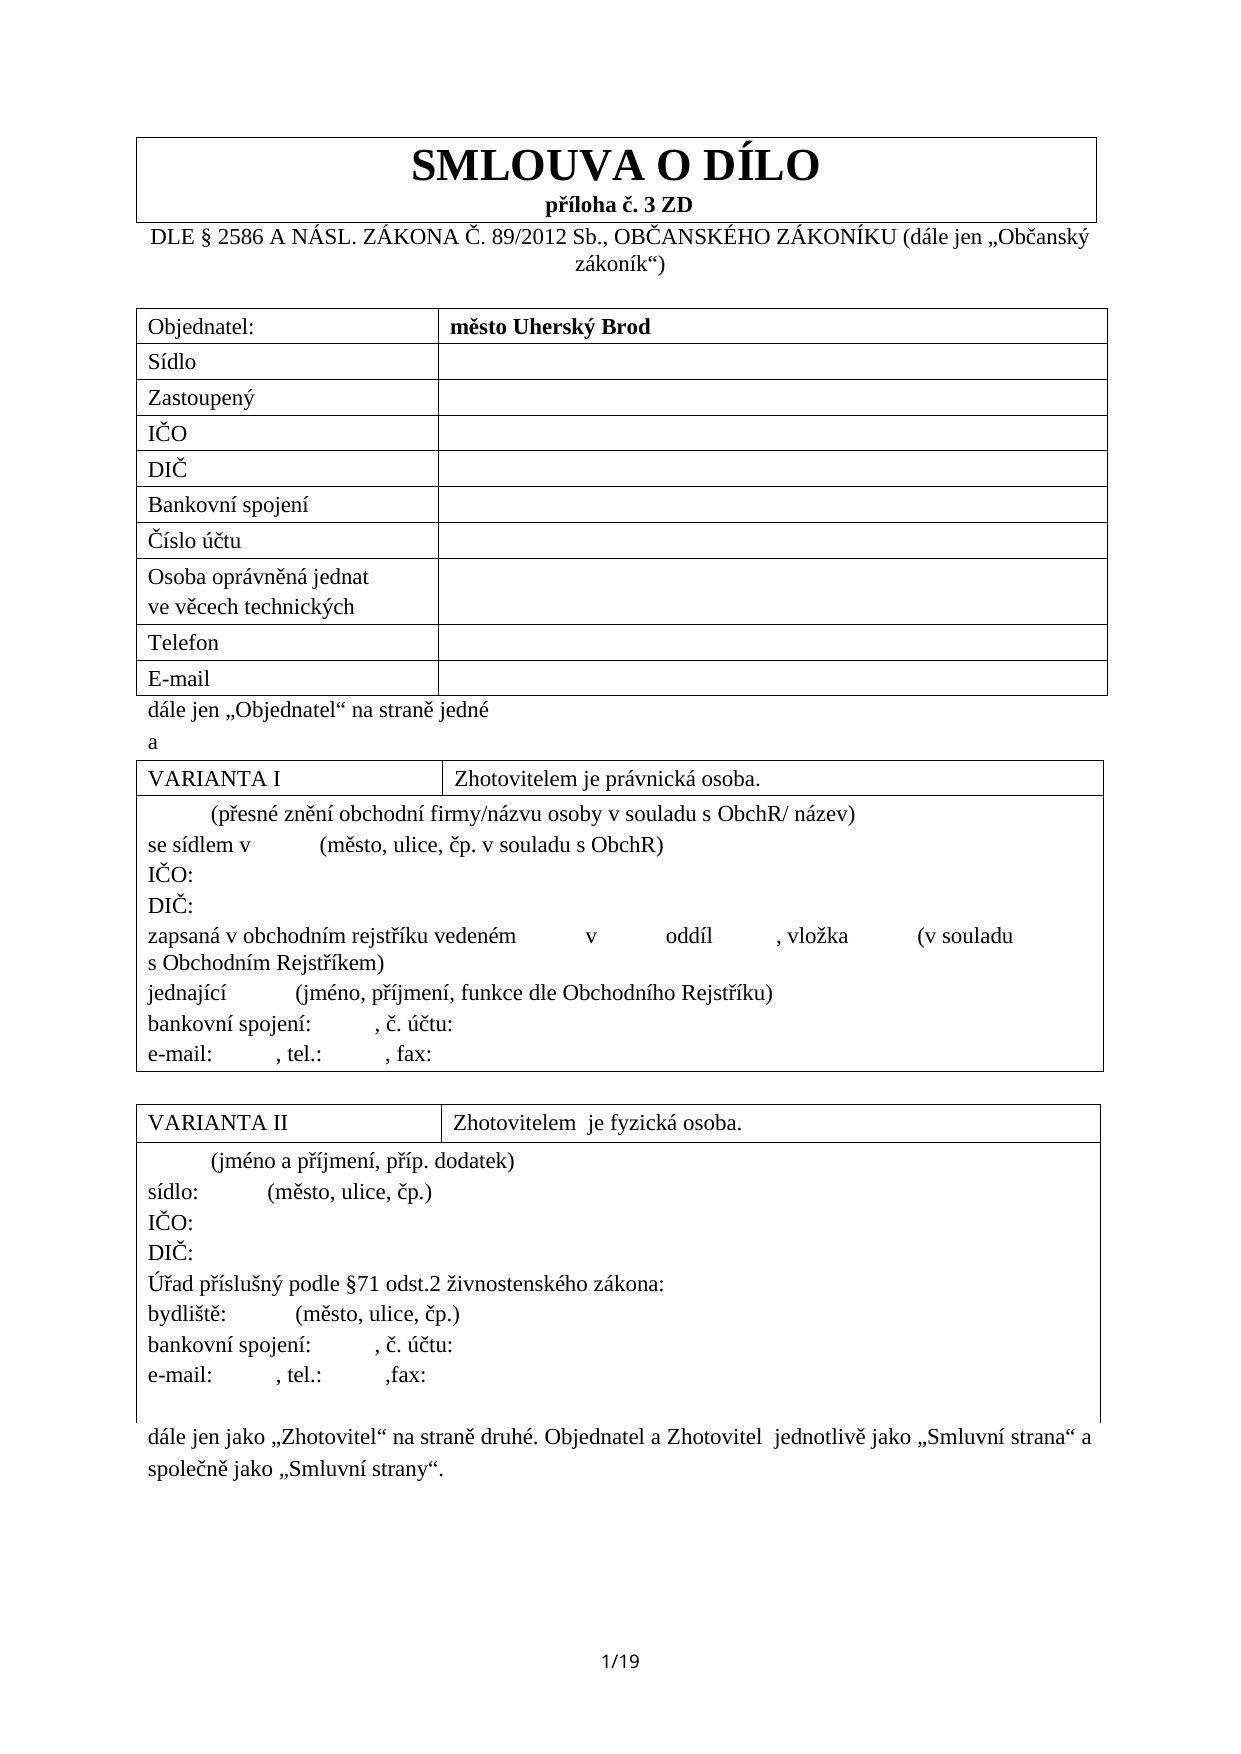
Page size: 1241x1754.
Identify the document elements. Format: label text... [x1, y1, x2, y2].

table_cell Bankovní spojení [137, 487, 438, 522]
table_header VARIANTA I [137, 761, 442, 795]
table_cell Telefon [137, 625, 438, 659]
table_header Zhotovitelem je fyzická osoba. [442, 1105, 1100, 1142]
text dále jen „Objednatel“ na straně jedné [148, 696, 1093, 723]
table_header VARIANTA II [137, 1105, 441, 1142]
table_cell DIČ [137, 451, 438, 486]
table_cell [439, 451, 1107, 486]
table_cell Osoba oprávněná jednat ve věcech technických [137, 559, 438, 624]
table_header Zhotovitelem je právnická osoba. [443, 761, 1103, 795]
table_cell [439, 344, 1107, 379]
table_cell [439, 559, 1107, 624]
table_cell IČO [137, 416, 438, 450]
table_cell [439, 661, 1107, 695]
table_cell E-mail [137, 661, 438, 695]
table_cell Číslo účtu [137, 523, 438, 558]
table_header SMLOUVA O DÍLO příloha č. 3 ZD [137, 138, 1096, 222]
table_cell [439, 523, 1107, 558]
text a [148, 728, 1093, 754]
table_cell [439, 416, 1107, 450]
table_cell [439, 625, 1107, 659]
table_cell (jméno a příjmení, příp. dodatek) sídlo: (město, ulice, čp.) IČO: DIČ: Úřad příslušný podle §71 odst.2 živnostenského zákona: bydliště: (město, ulice, čp.) bankovní spojení: , č. účtu: e-mail: , tel.: ,fax: [137, 1143, 1100, 1423]
text dále jen jako „Zhotovitel“ na straně druhé. Objednatel a Zhotovitel jednotlivě jako „Smluvní strana“ a společně jako „Smluvní strany“. [148, 1423, 1093, 1481]
table_header Objednatel: [137, 309, 438, 343]
table_cell Zastoupený [137, 380, 438, 415]
table_cell [439, 380, 1107, 415]
text DLE § 2586 A NÁSL. ZÁKONA Č. 89/2012 Sb., OBČANSKÉHO ZÁKONÍKU (dále jen „Občanský zákoník“) [148, 223, 1093, 276]
table_header město Uherský Brod [439, 309, 1107, 343]
table_cell [439, 487, 1107, 522]
table_cell Sídlo [137, 344, 438, 379]
table_cell (přesné znění obchodní firmy/názvu osoby v souladu s ObchR/ název) se sídlem v (město, ulice, čp. v souladu s ObchR) IČO: DIČ: zapsaná v obchodním rejstříku vedeném v oddíl , vložka (v souladu s Obchodním Rejstříkem) jednající (jméno, příjmení, funkce dle Obchodního Rejstříku) bankovní spojení: , č. účtu: e-mail: , tel.: , fax: [137, 796, 1103, 1071]
